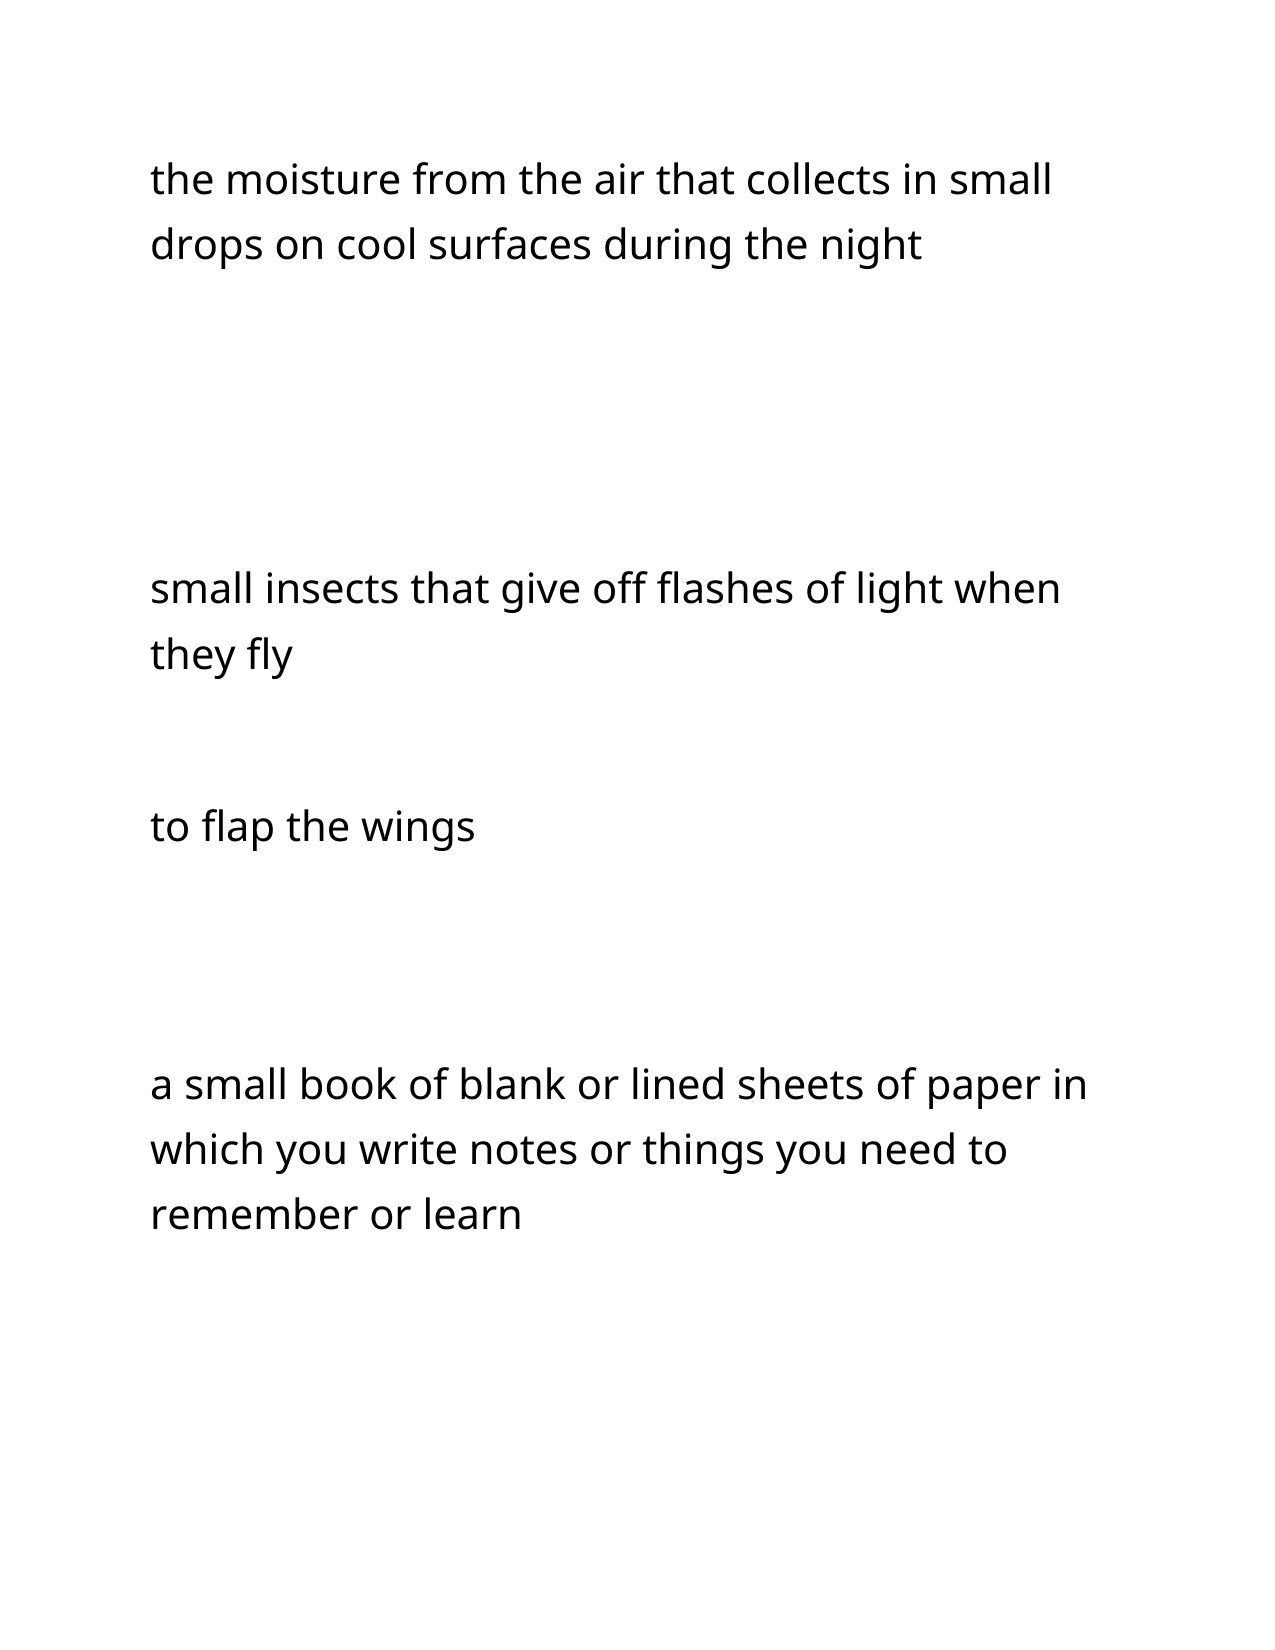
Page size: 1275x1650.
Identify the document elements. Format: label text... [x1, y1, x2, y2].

text a small book of blank or lined sheets of paper in which you write notes or things you need to remember or learn [150, 1055, 1125, 1242]
text the moisture from the air that collects in small drops on cool surfaces during the night [150, 150, 1125, 272]
text small insects that give off flashes of light when they fly [150, 559, 1125, 681]
text to flap the wings [150, 797, 1125, 853]
